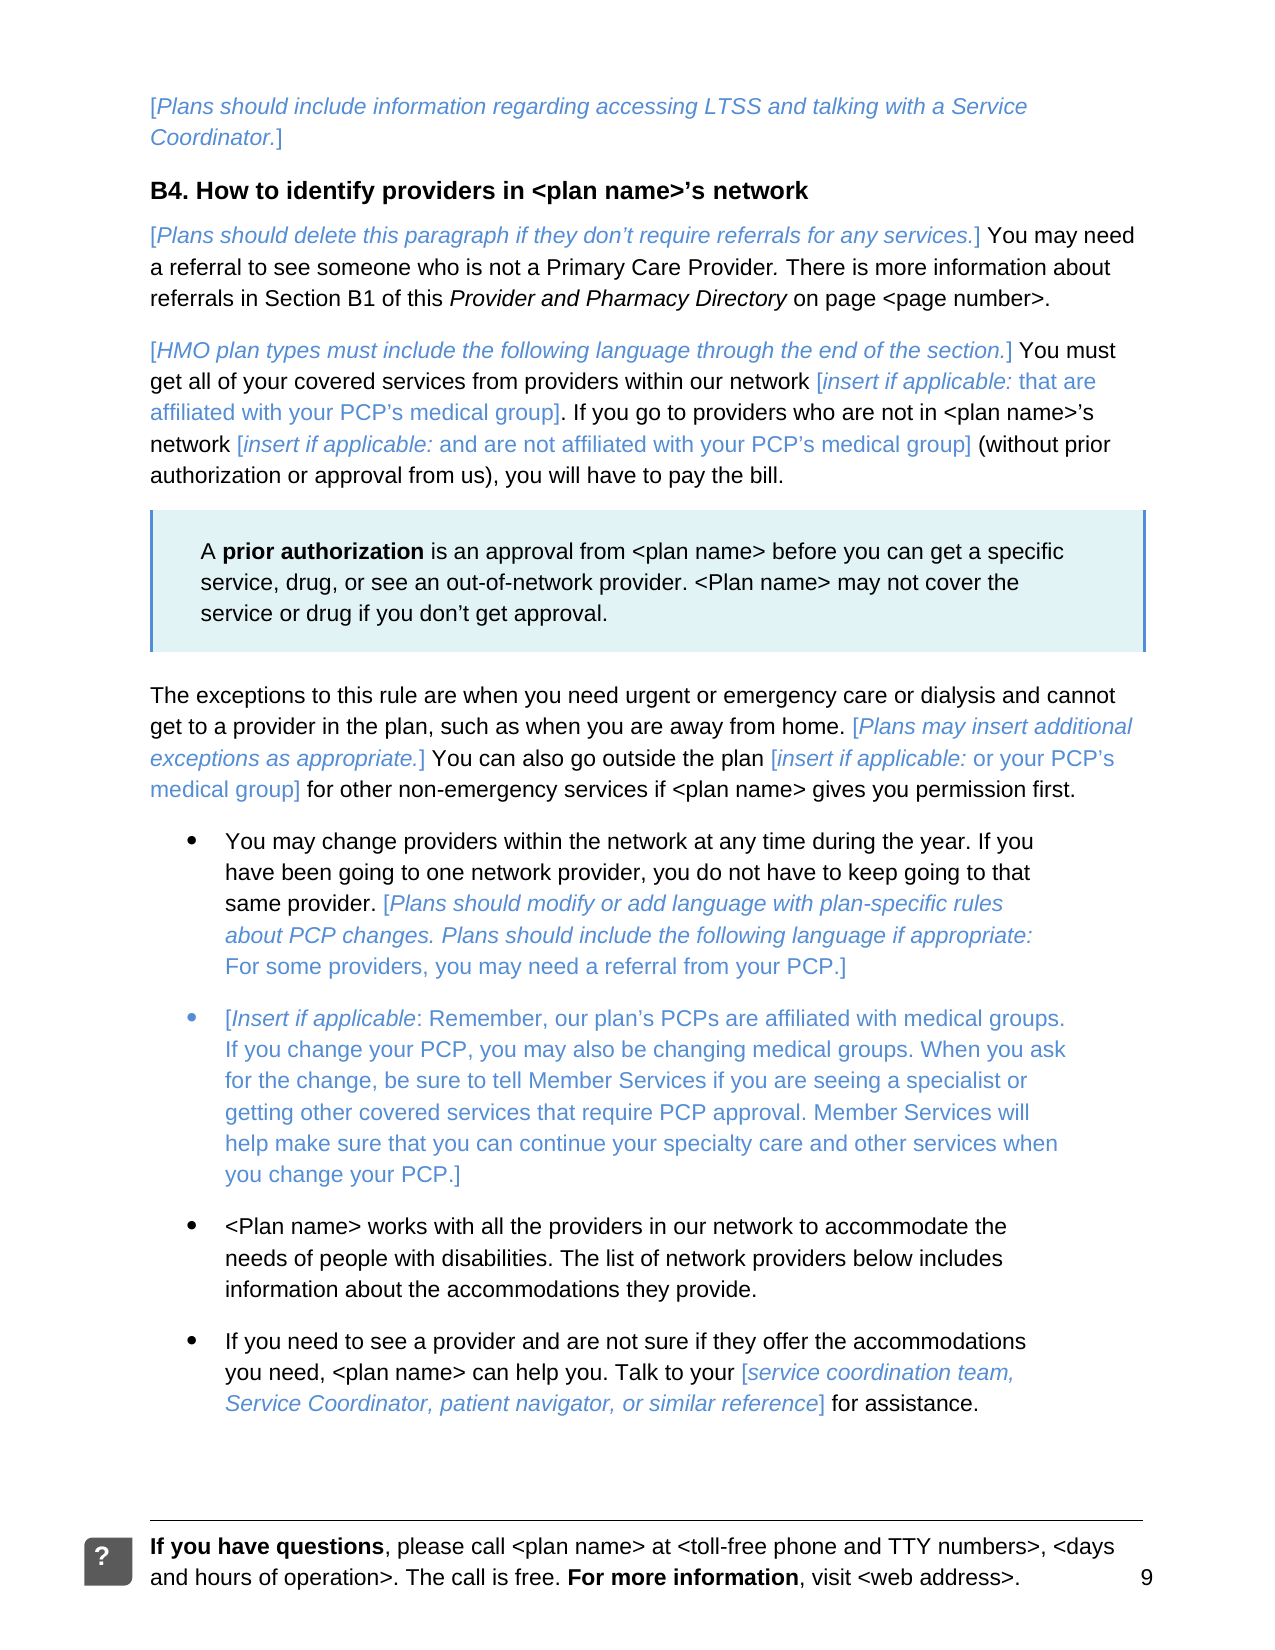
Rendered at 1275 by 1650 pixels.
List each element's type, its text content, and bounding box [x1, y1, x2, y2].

list You may change providers within the network at any time during the year. If you have been going to one network provider, you do not have to keep going to that same provider. [Plans should modify or add language with plan-specific rules about PCP changes. Plans should include the following language if appropriate: For some providers, you may need a referral from your PCP.] [187, 824, 1068, 981]
table_header A prior authorization is an approval from <plan name> before you can get a specific service, drug, or see an out-of-network provider. <Plan name> may not cover the service or drug if you don’t get approval. [153, 514, 1143, 649]
text [HMO plan types must include the following language through the end of the section.] You must get all of your covered services from providers within our network [insert if applicable: that are affiliated with your PCP’s medical group]. If you go to providers who are not in <plan name>’s network [insert if applicable: and are not affiliated with your PCP’s medical group] (without prior authorization or approval from us), you will have to pay the bill. [150, 333, 1143, 489]
list If you need to see a provider and are not sure if they offer the accommodations you need, <plan name> can help you. Talk to your [service coordination team, Service Coordinator, patient navigator, or similar reference] for assistance. [187, 1324, 1068, 1418]
list [Insert if applicable: Remember, our plan’s PCPs are affiliated with medical groups. If you change your PCP, you may also be changing medical groups. When you ask for the change, be sure to tell Member Services if you are seeing a specialist or getting other covered services that require PCP approval. Member Services will help make sure that you can continue your specialty care and other services when you change your PCP.] [187, 1001, 1068, 1189]
text The exceptions to this rule are when you need urgent or emergency care or dialysis and cannot get to a provider in the plan, such as when you are away from home. [Plans may insert additional exceptions as appropriate.] You can also go outside the plan [insert if applicable: or your PCP’s medical group] for other non-emergency services if <plan name> gives you permission first. [150, 678, 1143, 803]
text [Plans should include information regarding accessing LTSS and talking with a Service Coordinator.] [150, 89, 1143, 152]
text [Plans should delete this paragraph if they don’t require referrals for any services.] You may need a referral to see someone who is not a Primary Care Provider. There is more information about referrals in Section B1 of this Provider and Pharmacy Directory on page <page number>. [150, 219, 1143, 312]
subtitle B4. How to identify providers in <plan name>’s network [150, 173, 1068, 206]
list <Plan name> works with all the providers in our network to accommodate the needs of people with disabilities. The list of network providers below includes information about the accommodations they provide. [187, 1210, 1068, 1303]
